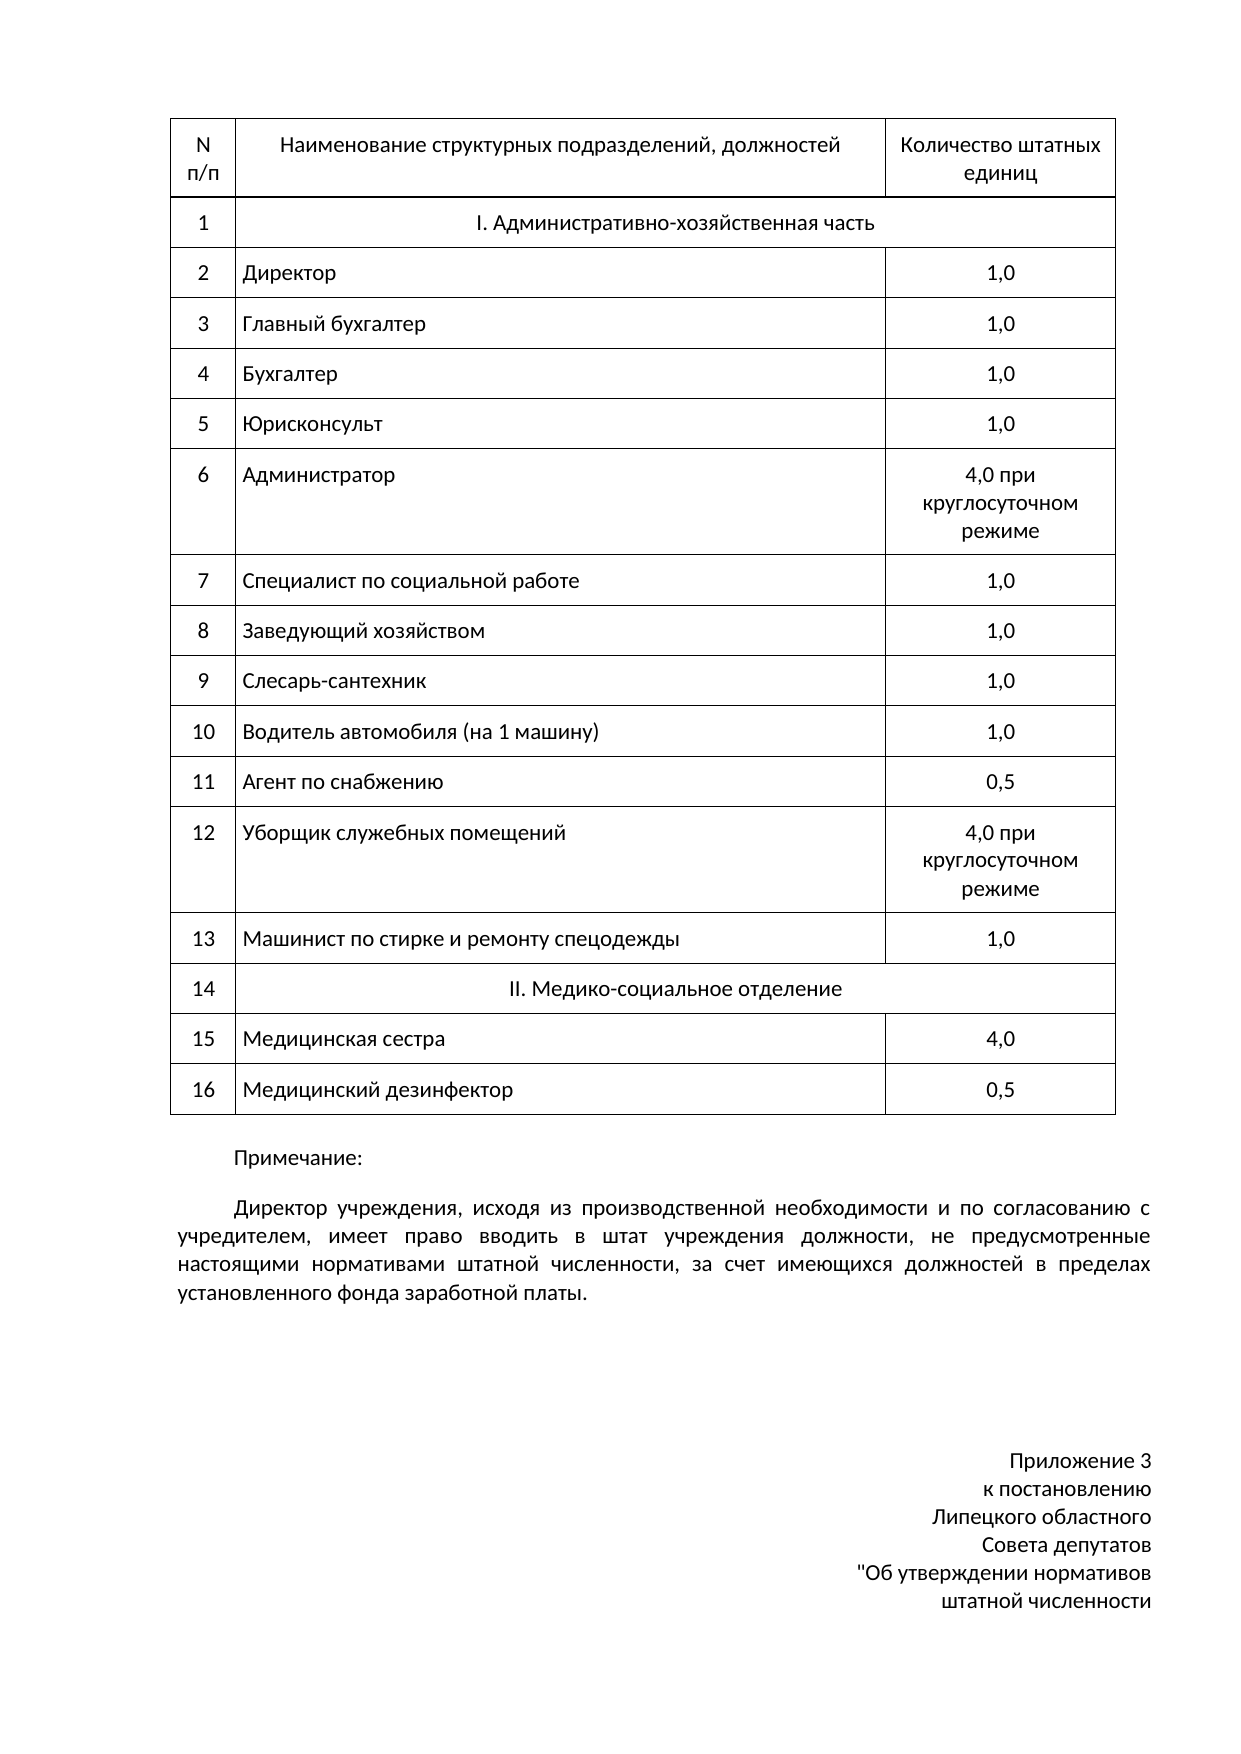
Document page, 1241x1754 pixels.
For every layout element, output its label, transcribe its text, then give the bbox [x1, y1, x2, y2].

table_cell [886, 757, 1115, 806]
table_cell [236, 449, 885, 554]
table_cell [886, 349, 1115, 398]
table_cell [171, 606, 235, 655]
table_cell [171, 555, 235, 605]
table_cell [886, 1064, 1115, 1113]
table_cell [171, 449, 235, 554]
text Приложение 3 [177, 1446, 1152, 1474]
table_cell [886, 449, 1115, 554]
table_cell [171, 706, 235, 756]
text Липецкого областного [177, 1502, 1152, 1530]
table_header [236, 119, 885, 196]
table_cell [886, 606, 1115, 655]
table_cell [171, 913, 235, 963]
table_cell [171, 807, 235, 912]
text "Об утверждении нормативов [177, 1558, 1152, 1586]
text к постановлению [177, 1474, 1152, 1502]
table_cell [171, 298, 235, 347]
text штатной численности [177, 1586, 1152, 1614]
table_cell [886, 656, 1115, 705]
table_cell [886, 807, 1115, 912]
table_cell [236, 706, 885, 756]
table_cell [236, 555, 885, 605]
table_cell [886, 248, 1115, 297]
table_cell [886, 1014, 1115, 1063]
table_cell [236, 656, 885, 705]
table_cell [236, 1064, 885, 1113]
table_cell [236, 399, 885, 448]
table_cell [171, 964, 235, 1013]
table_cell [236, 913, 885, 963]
text Совета депутатов [177, 1530, 1152, 1558]
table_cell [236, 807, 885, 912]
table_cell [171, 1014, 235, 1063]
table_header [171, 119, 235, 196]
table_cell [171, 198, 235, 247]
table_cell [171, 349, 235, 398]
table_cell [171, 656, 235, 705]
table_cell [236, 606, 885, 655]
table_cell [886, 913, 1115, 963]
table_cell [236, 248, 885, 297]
text Примечание: [177, 1143, 1152, 1171]
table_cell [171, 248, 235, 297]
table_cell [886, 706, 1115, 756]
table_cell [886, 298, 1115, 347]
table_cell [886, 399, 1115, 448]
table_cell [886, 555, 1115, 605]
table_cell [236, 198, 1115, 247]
text Директор учреждения, исходя из производственной необходимости и по согласованию с учредителем, имеет право вводить в штат учреждения должности, не предусмотренные настоящими нормативами штатной численности, за счет имеющихся должностей в пределах установленного фонда заработной платы. [177, 1193, 1152, 1306]
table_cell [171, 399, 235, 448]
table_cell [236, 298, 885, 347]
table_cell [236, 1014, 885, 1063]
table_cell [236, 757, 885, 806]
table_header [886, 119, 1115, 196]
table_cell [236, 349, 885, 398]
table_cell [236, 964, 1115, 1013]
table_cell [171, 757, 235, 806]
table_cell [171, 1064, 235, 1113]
